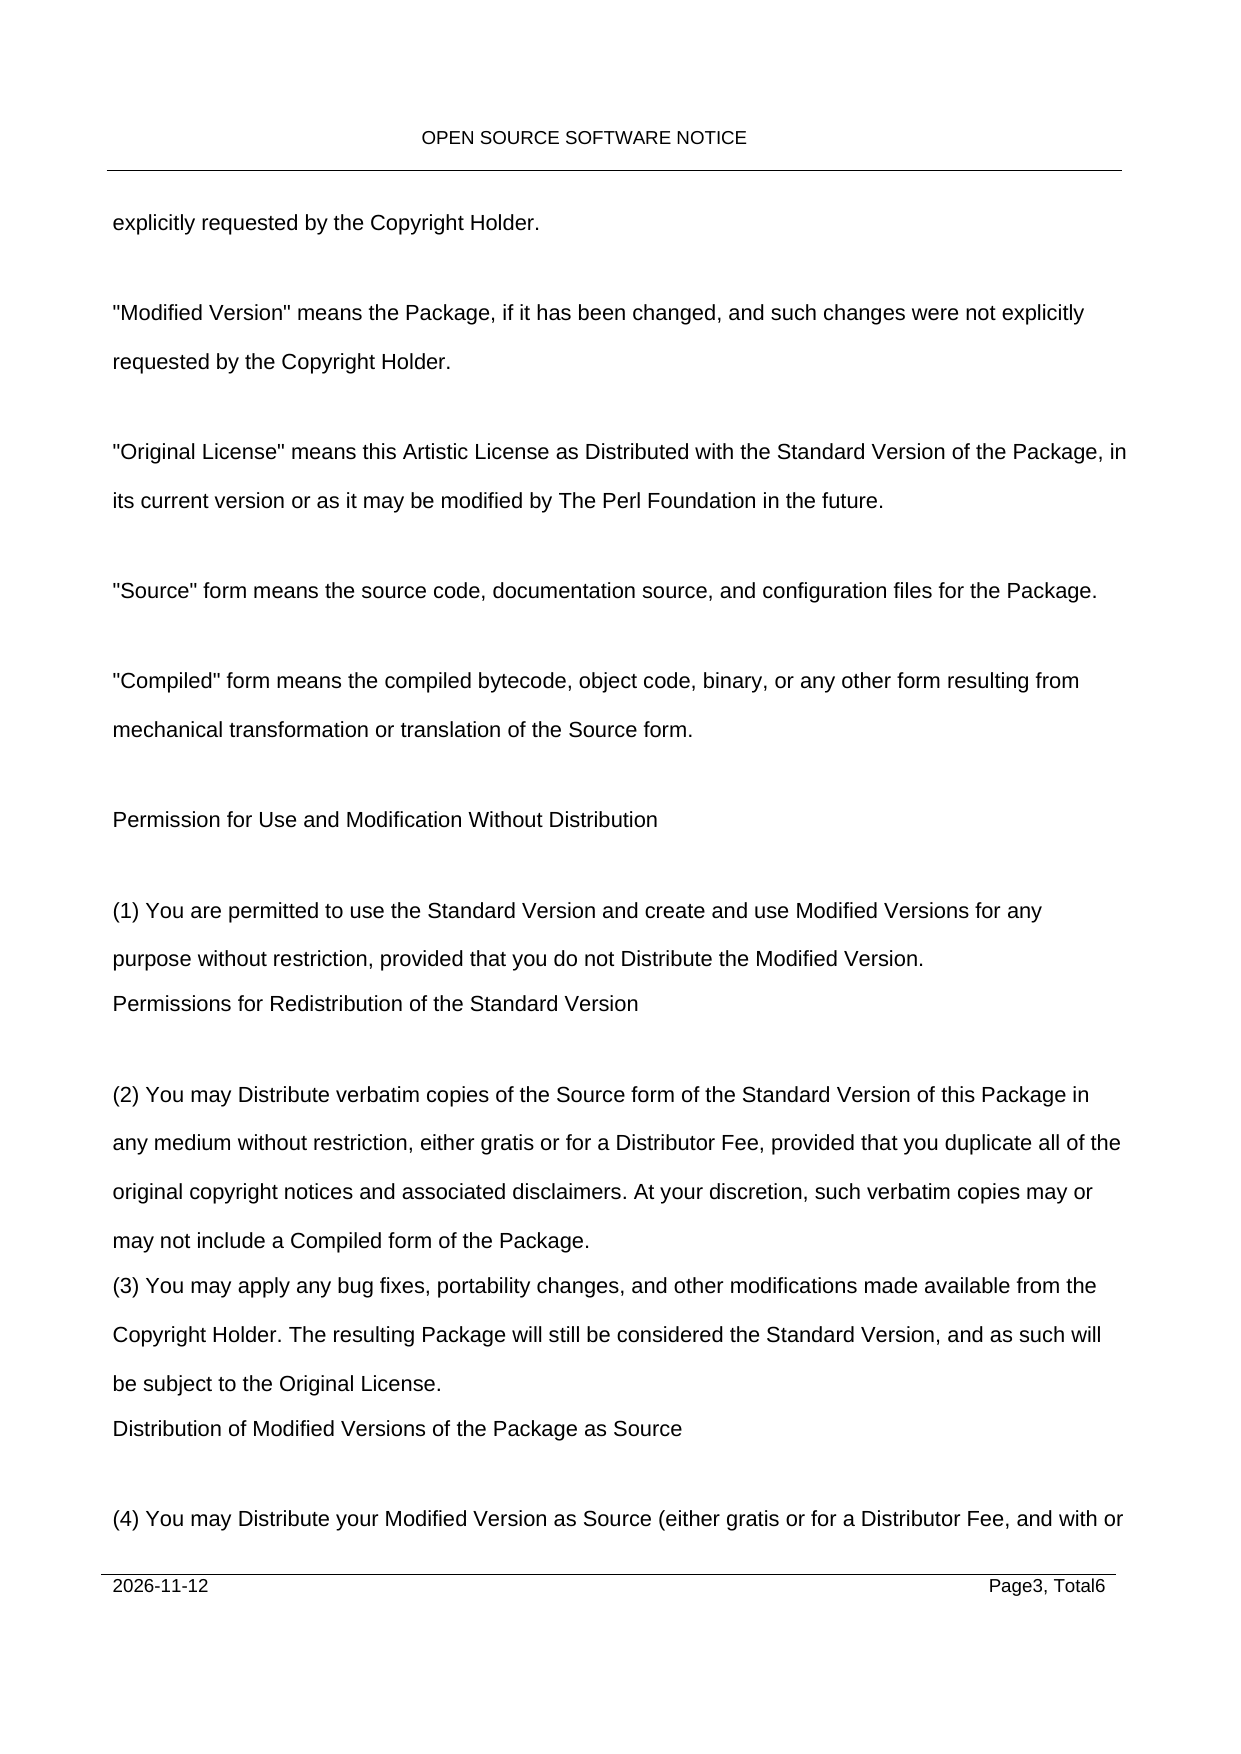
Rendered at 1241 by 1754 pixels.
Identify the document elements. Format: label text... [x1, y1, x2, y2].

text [112, 206, 1128, 239]
text (2) You may Distribute verbatim copies of the Source form of the Standard Version of this Package in any medium without restriction, either gratis or for a Distributor Fee, provided that you duplicate all of the original copyright notices and associated disclaimers. At your discretion, such verbatim copies may or may not include a Compiled form of the Package. [112, 1078, 1128, 1257]
text (1) You are permitted to use the Standard Version and create and use Modified Versions for any purpose without restriction, provided that you do not Distribute the Modified Version. [112, 894, 1128, 975]
text Permission for Use and Modification Without Distribution [112, 804, 1128, 836]
text "Original License" means this Artistic License as Distributed with the Standard Version of the Package, in its current version or as it may be modified by The Perl Foundation in the future. [112, 436, 1128, 517]
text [112, 1502, 1128, 1534]
text Permissions for Redistribution of the Standard Version [112, 988, 1128, 1020]
text "Compiled" form means the compiled bytecode, object code, binary, or any other form resulting from mechanical transformation or translation of the Source form. [112, 665, 1128, 746]
text "Modified Version" means the Package, if it has been changed, and such changes were not explicitly requested by the Copyright Holder. [112, 297, 1128, 378]
text "Source" form means the source code, documentation source, and configuration files for the Package. [112, 574, 1128, 607]
text (3) You may apply any bug fixes, portability changes, and other modifications made available from the Copyright Holder. The resulting Package will still be considered the Standard Version, and as such will be subject to the Original License. [112, 1269, 1128, 1399]
text Distribution of Modified Versions of the Package as Source [112, 1412, 1128, 1444]
